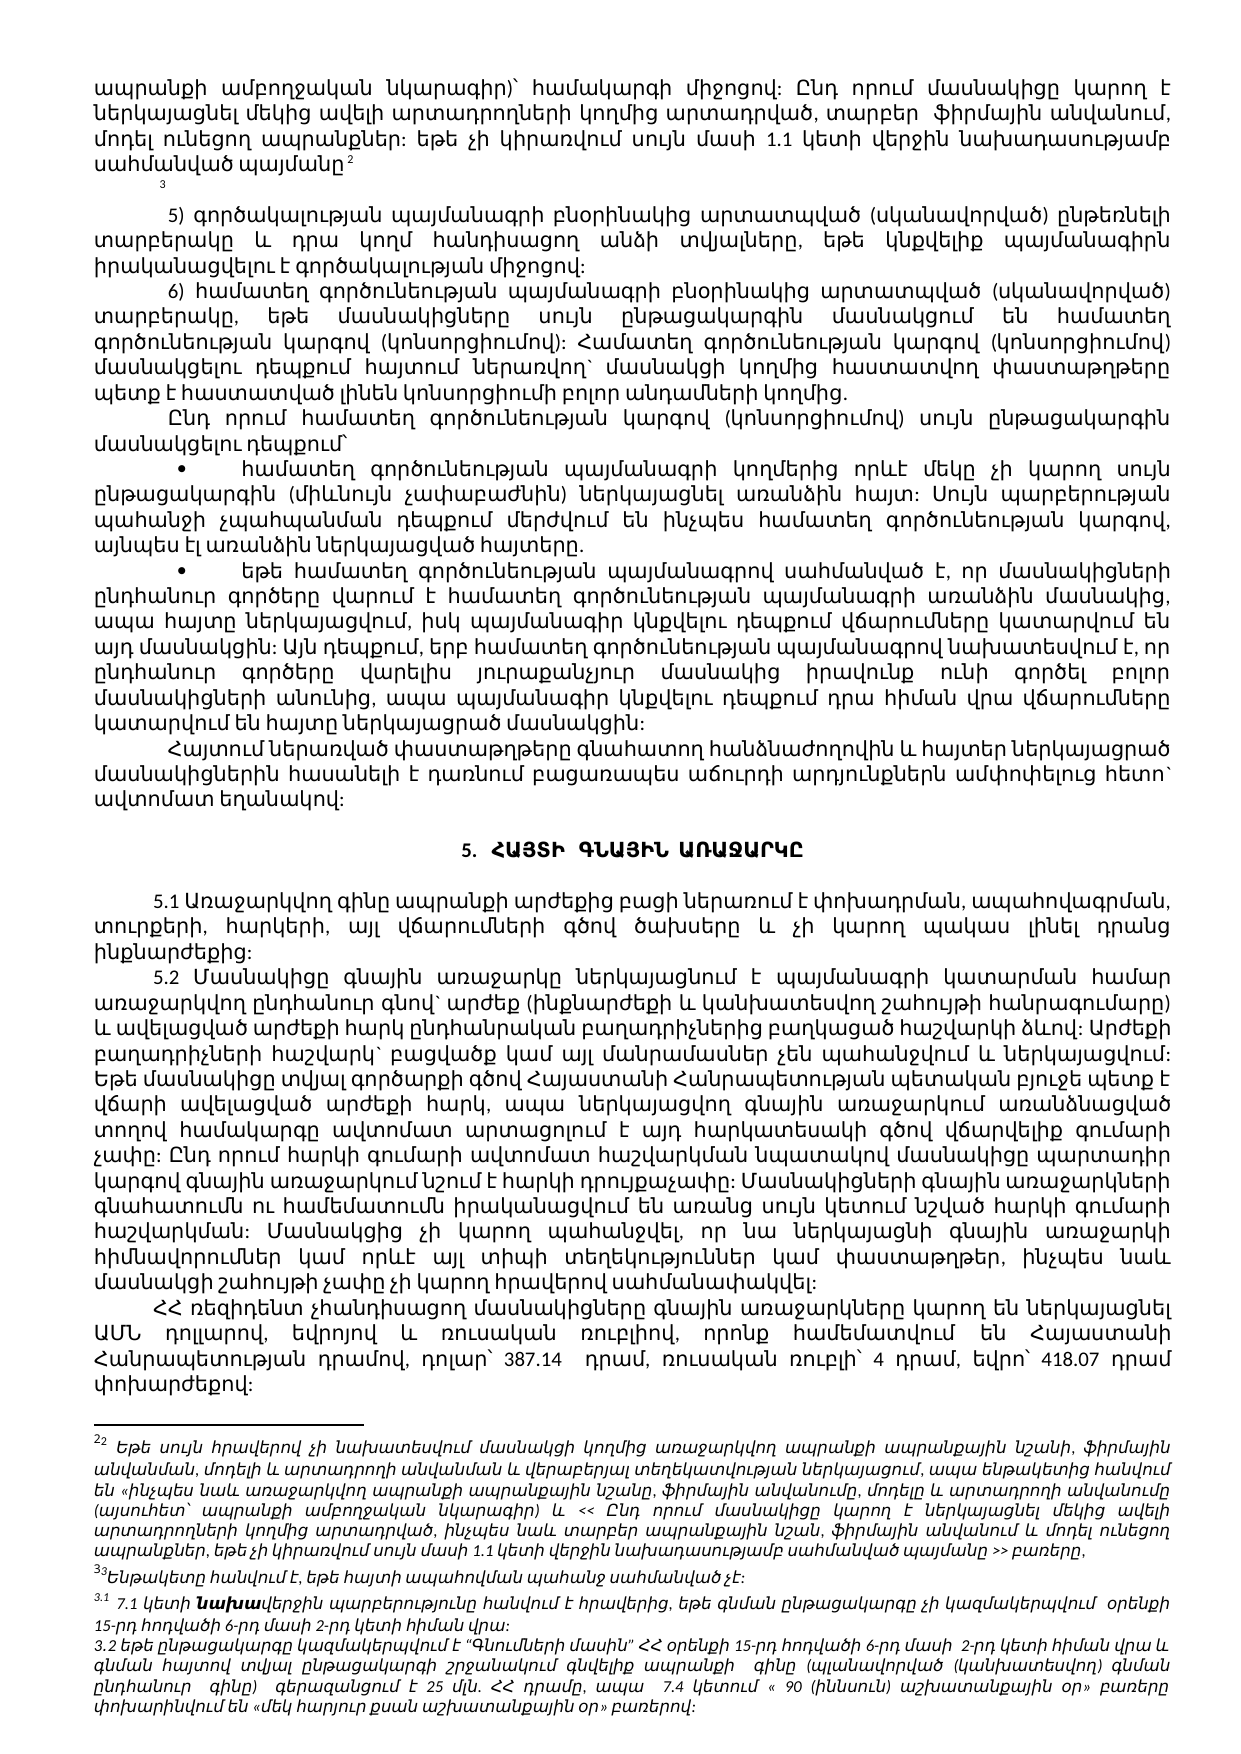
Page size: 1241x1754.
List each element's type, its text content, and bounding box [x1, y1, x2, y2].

text Ընդ որում համատեղ գործունեության կարգով (կոնսորցիումով) սույն ընթացակարգին մասնակցելու դեպքում՝ [94, 405, 1171, 456]
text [94, 75, 1171, 177]
list եթե համատեղ գործունեության պայմանագրով սահմանված է, որ մասնակիցների ընդհանուր գործերը վարում է համատեղ գործունեության պայմանագրի առանձին մասնակից, ապա հայտը ներկայացվում, իսկ պայմանագիր կնքվելու դեպքում վճարումները կատարվում են այդ մասնակցին: Այն դեպքում, երբ համատեղ գործունեության պայմանագրով նախատեսվում է, որ ընդհանուր գործերը վարելիս յուրաքանչյուր մասնակից իրավունք ունի գործել բոլոր մասնակիցների անունից, ապա պայմանագիր կնքվելու դեպքում դրա հիման վրա վճարումները կատարվում են հայտը ներկայացրած մասնակցին: [94, 558, 1171, 736]
text 5) գործակալության պայմանագրի բնօրինակից արտատպված (սկանավորված) ընթեռնելի տարբերակը և դրա կողմ հանդիսացող անձի տվյալները, եթե կնքվելիք պայմանագիրն իրականացվելու է գործակալության միջոցով: [94, 202, 1171, 278]
text ՀՀ ռեզիդենտ չհանդիսացող մասնակիցները գնային առաջարկները կարող են ներկայացնել ԱՄՆ դոլլարով, եվրոյով և ռուսական ռուբլիով, որոնք համեմատվում են Հայաստանի Հանրապետության դրամով, դոլար՝ 387.14 դրամ, ռուսական ռուբլի՝ 4 դրամ, եվրո՝ 418.07 դրամ փոխարժեքով: [94, 1295, 1171, 1397]
text 5.2 Մասնակիցը գնային առաջարկը ներկայացնում է պայմանագրի կատարման համար առաջարկվող ընդհանուր գնով` արժեք (ինքնարժեքի և կանխատեսվող շահույթի հանրագումարը) և ավելացված արժեքի հարկ ընդհանրական բաղադրիչներից բաղկացած հաշվարկի ձևով: Արժեքի բաղադրիչների հաշվարկ` բացվածք կամ այլ մանրամասներ չեն պահանջվում և ներկայացվում: Եթե մասնակիցը տվյալ գործարքի գծով Հայաստանի Հանրապետության պետական բյուջե պետք է վճարի ավելացված արժեքի հարկ, ապա ներկայացվող գնային առաջարկում առանձնացված տողով համակարգը ավտոմատ արտացոլում է այդ հարկատեսակի գծով վճարվելիք գումարի չափը: Ընդ որում հարկի գումարի ավտոմատ հաշվարկման նպատակով մասնակիցը պարտադիր կարգով գնային առաջարկում նշում է հարկի դրույքաչափը: Մասնակիցների գնային առաջարկների գնահատումն ու համեմատումն իրականացվում են առանց սույն կետում նշված հարկի գումարի հաշվարկման: Մասնակցից չի կարող պահանջվել, որ նա ներկայացնի գնային առաջարկի հիմնավորումներ կամ որևէ այլ տիպի տեղեկություններ կամ փաստաթղթեր, ինչպես նաև մասնակցի շահույթի չափը չի կարող հրավերով սահմանափակվել: [94, 964, 1171, 1295]
text 6) համատեղ գործունեության պայմանագրի բնօրինակից արտատպված (սկանավորված) տարբերակը, եթե մասնակիցները սույն ընթացակարգին մասնակցում են համատեղ գործունեության կարգով (կոնսորցիումով): Համատեղ գործունեության կարգով (կոնսորցիումով) մասնակցելու դեպքում հայտում ներառվող` մասնակցի կողմից հաստատվող փաստաթղթերը պետք է հաստատված լինեն կոնսորցիումի բոլոր անդամների կողմից. [94, 278, 1171, 405]
text Հայտում ներառված փաստաթղթերը գնահատող հանձնաժողովին և հայտեր ներկայացրած մասնակիցներին հասանելի է դառնում բացառապես աճուրդի արդյունքներն ամփոփելուց հետո` ավտոմատ եղանակով: [94, 736, 1171, 812]
list համատեղ գործունեության պայմանագրի կողմերից որևէ մեկը չի կարող սույն ընթացակարգին (միևնույն չափաբաժնին) ներկայացնել առանձին հայտ: Սույն պարբերության պահանջի չպահպանման դեպքում մերժվում են ինչպես համատեղ գործունեության կարգով, այնպես էլ առանձին ներկայացված հայտերը. [94, 456, 1171, 558]
text 5.1 Առաջարկվող գինը ապրանքի արժեքից բացի ներառում է փոխադրման, ապահովագրման, տուրքերի, հարկերի, այլ վճարումների գծով ծախսերը և չի կարող պակաս լինել դրանց ինքնարժեքից: [94, 888, 1171, 964]
text 5. ՀԱՅՏԻ ԳՆԱՅԻՆ ԱՌԱՋԱՐԿԸ [94, 837, 1171, 863]
text 3 [94, 177, 1171, 202]
